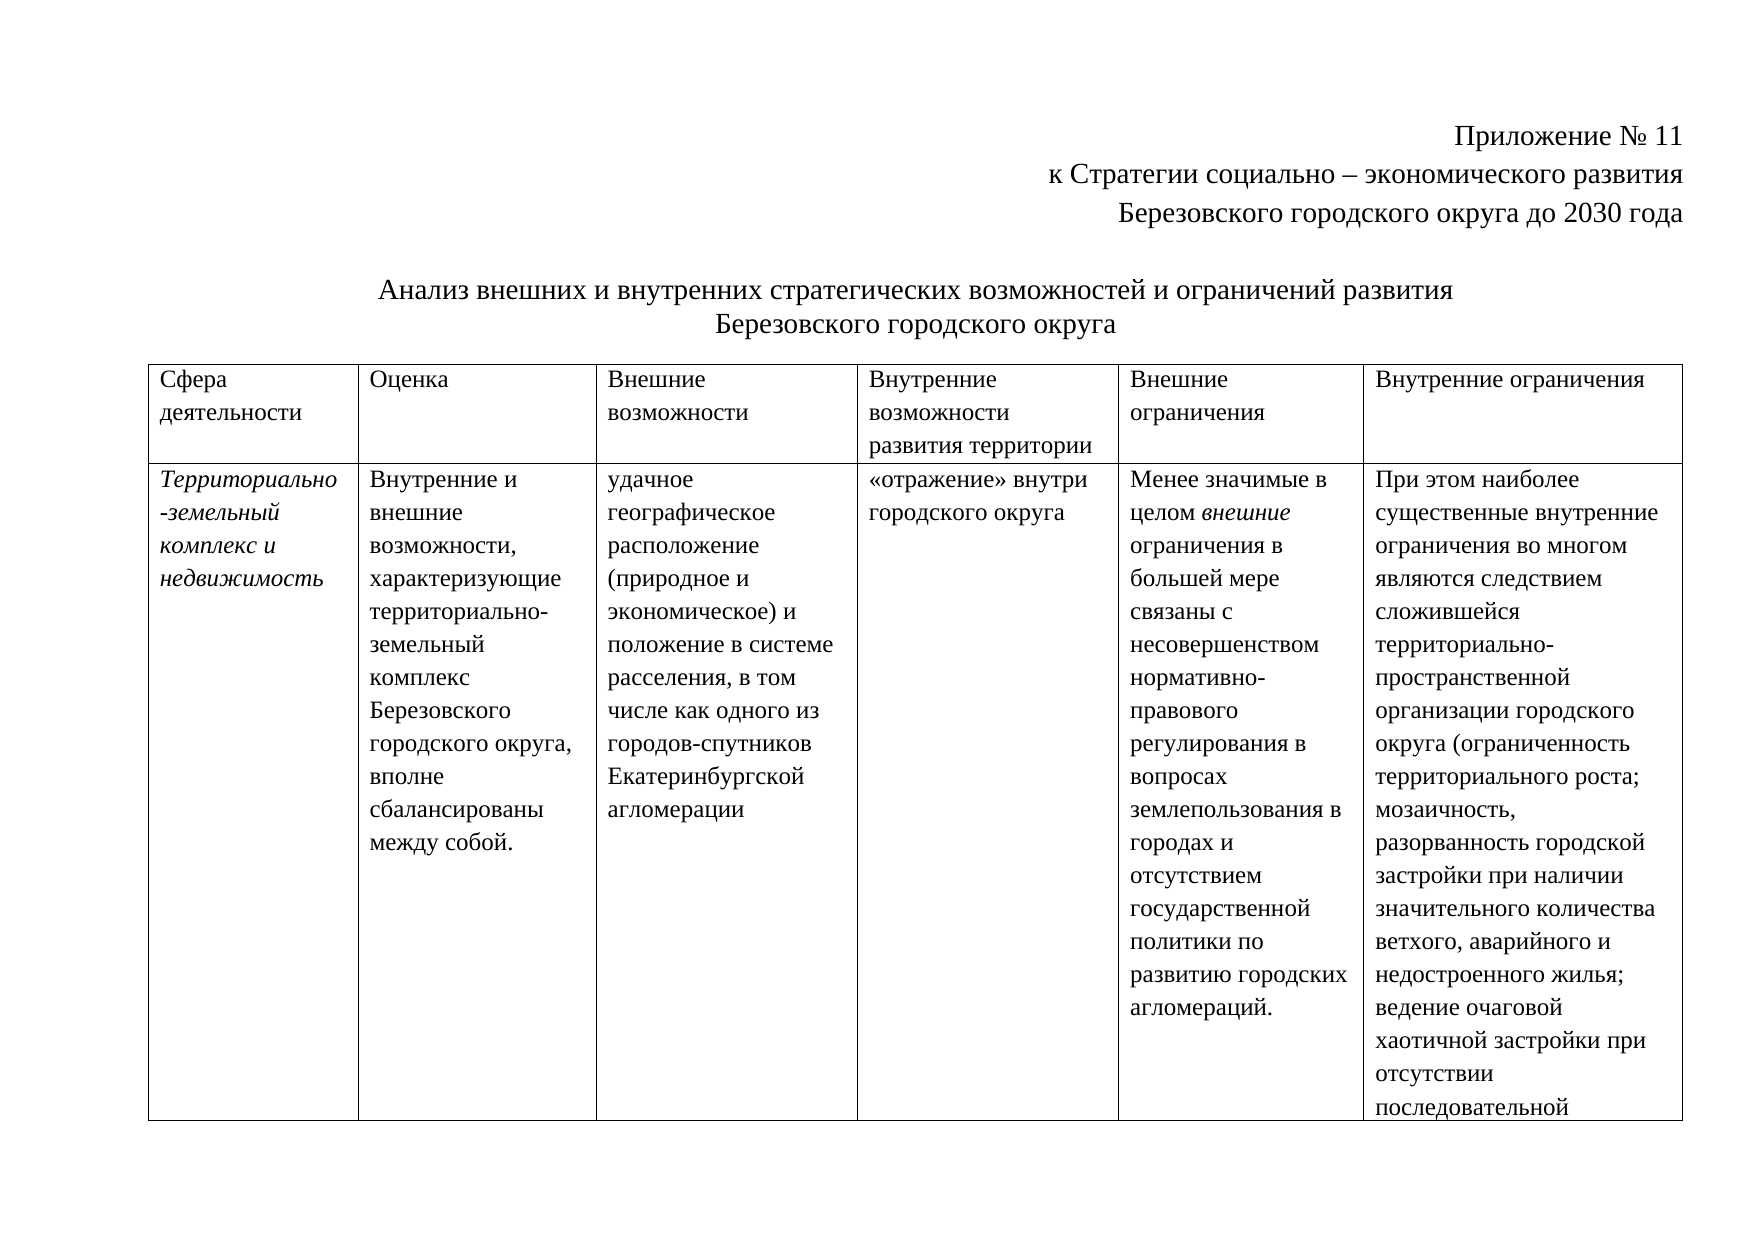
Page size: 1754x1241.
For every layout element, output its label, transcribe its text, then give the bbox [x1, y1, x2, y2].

table_header Оценка [359, 365, 596, 463]
table_header Внешние ограничения [1119, 365, 1363, 463]
text Березовского городского округа [148, 306, 1683, 339]
table_cell «отражение» внутри городского округа [858, 464, 1118, 1120]
text Анализ внешних и внутренних стратегических возможностей и ограничений развития [148, 272, 1683, 306]
text к Стратегии социально – экономического развития [148, 157, 1683, 190]
text Приложение № 11 [148, 118, 1683, 152]
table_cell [597, 464, 857, 1120]
table_header Внешние возможности [597, 365, 857, 463]
table_header Внутренние возможности развития территории [858, 365, 1118, 463]
table_header Сфера деятельности [149, 365, 358, 463]
text Березовского городского округа до 2030 года [148, 195, 1683, 229]
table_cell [359, 464, 596, 1120]
table_header Внутренние ограничения [1364, 365, 1682, 463]
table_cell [1364, 464, 1682, 1120]
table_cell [1119, 464, 1363, 1120]
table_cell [149, 464, 358, 1120]
